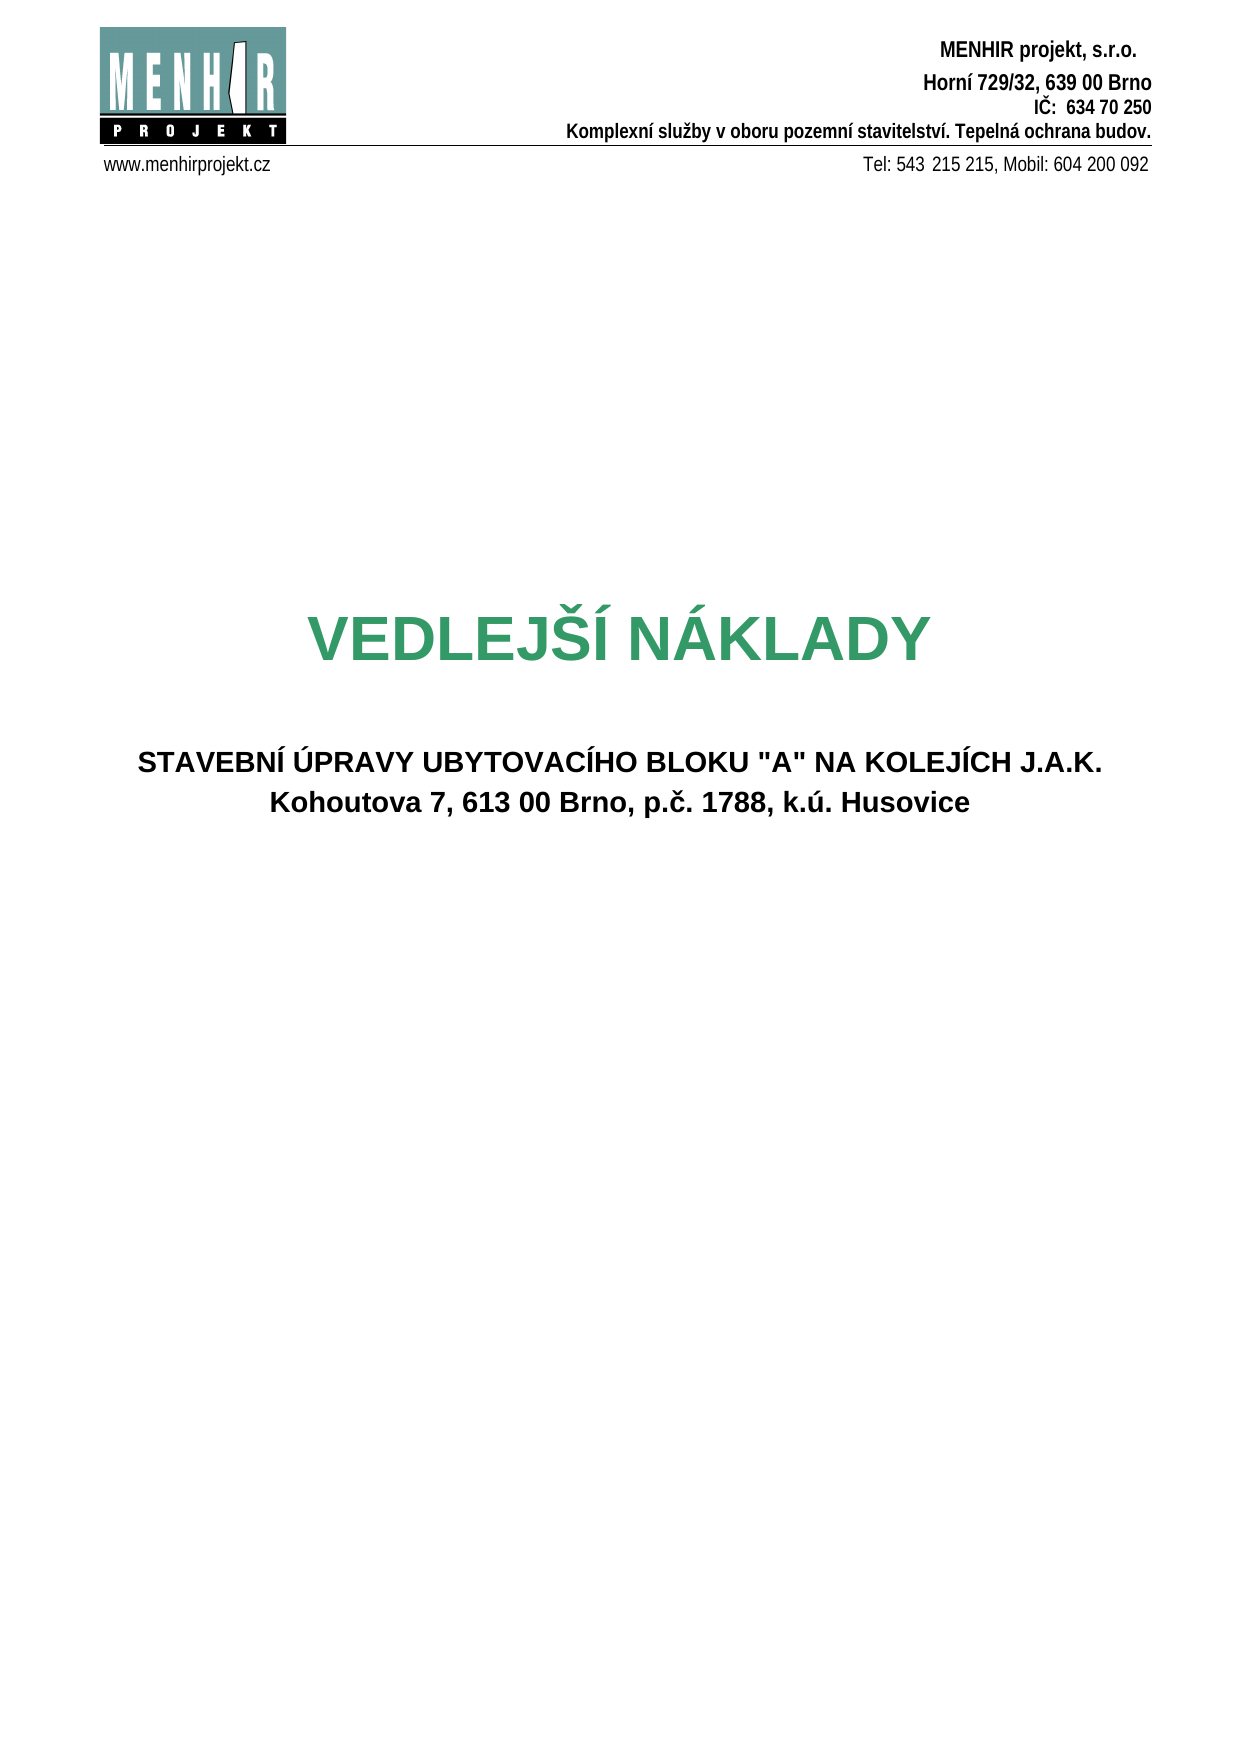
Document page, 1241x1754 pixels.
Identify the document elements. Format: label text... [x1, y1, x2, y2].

text VEDLEJŠÍ NÁKLADY [103, 602, 1137, 673]
text Kohoutova 7, 613 00 Brno, p.č. 1788, k.ú. Husovice [103, 785, 1137, 818]
picture [99, 27, 287, 144]
text STAVEBNÍ ÚPRAVY UBYTOVACÍHO BLOKU "A" NA KOLEJÍCH J.A.K. [103, 745, 1137, 778]
